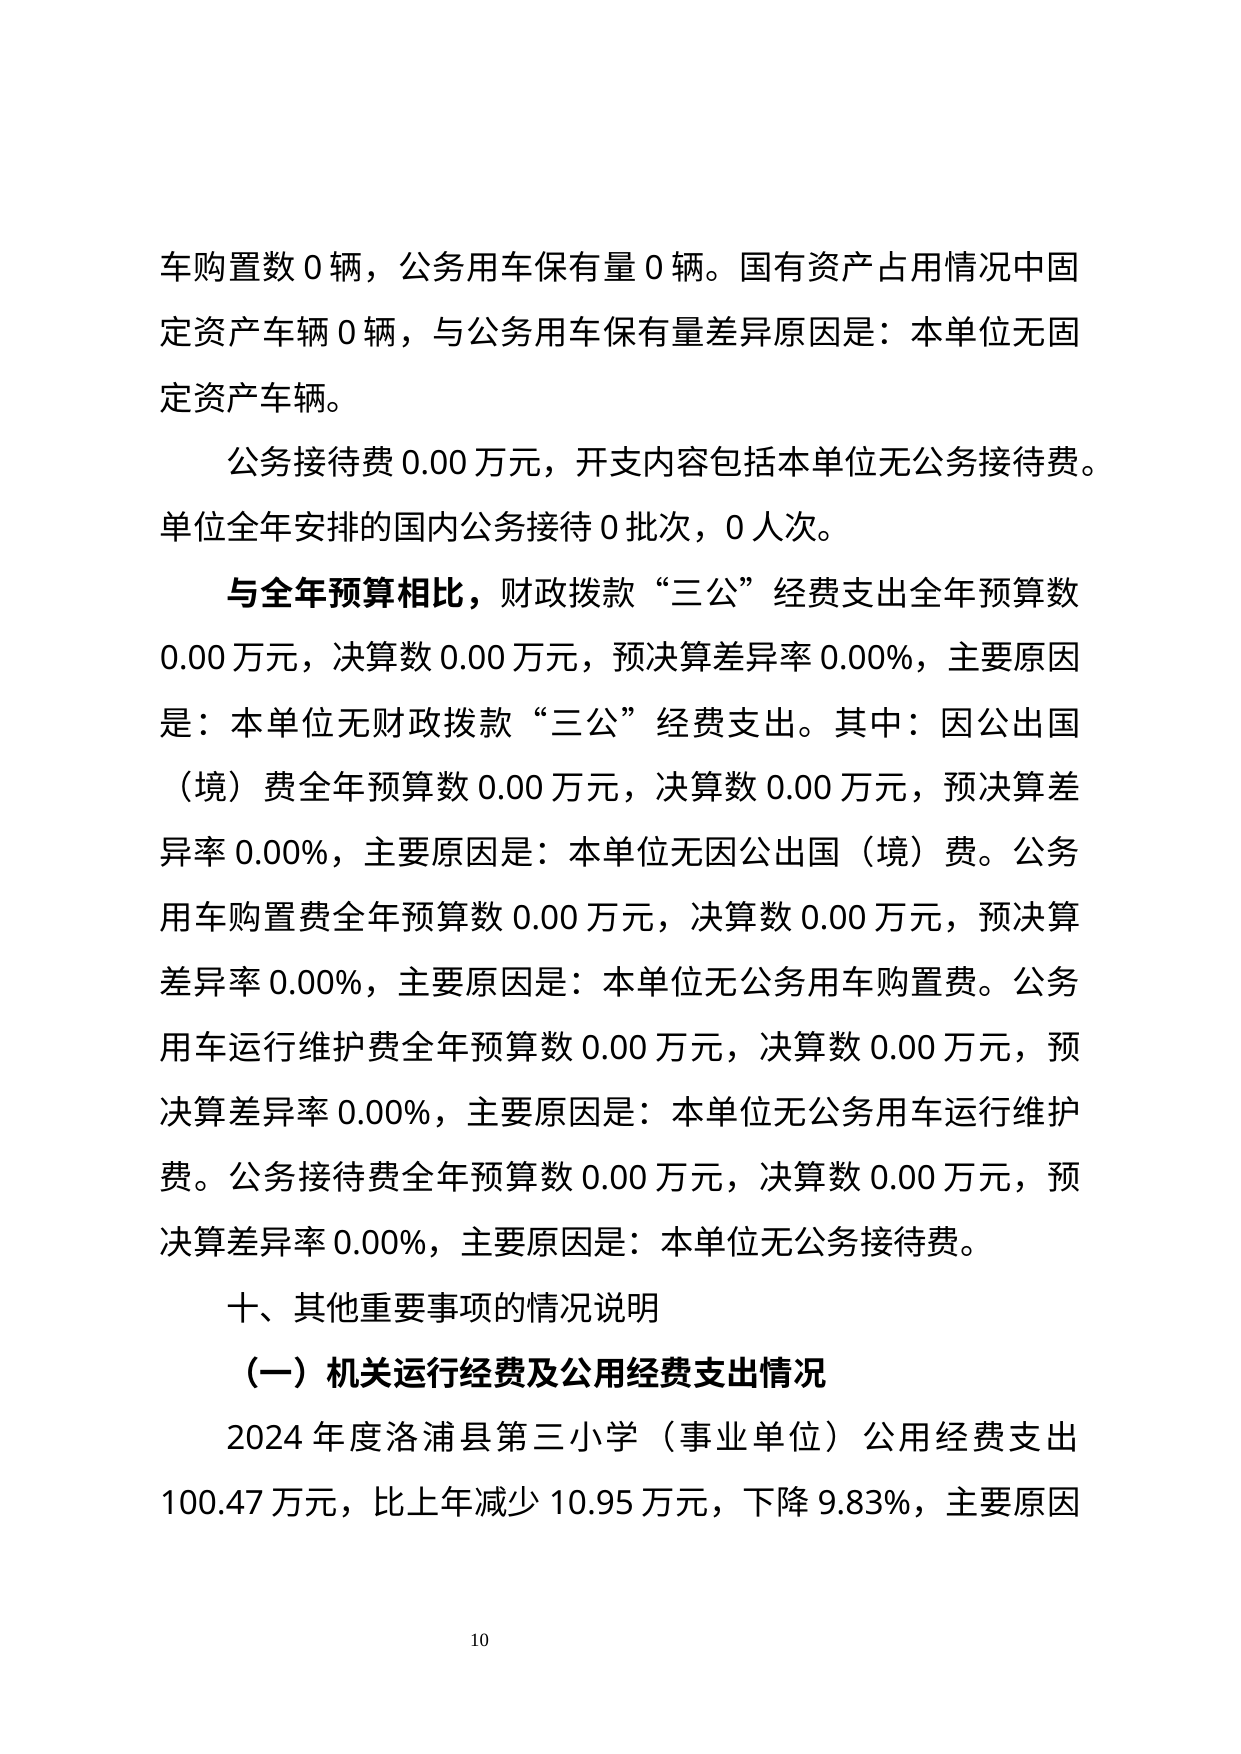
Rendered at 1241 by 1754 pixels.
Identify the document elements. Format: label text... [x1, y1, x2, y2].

text （一）机关运行经费及公用经费支出情况 [159, 1338, 1081, 1403]
text 与全年预算相比，财政拨款“三公”经费支出全年预算数0.00万元，决算数0.00万元，预决算差异率0.00%，主要原因是：本单位无财政拨款“三公”经费支出。其中：因公出国（境）费全年预算数0.00万元，决算数0.00万元，预决算差异率0.00%，主要原因是：本单位无因公出国（境）费。公务用车购置费全年预算数0.00万元，决算数0.00万元，预决算差异率0.00%，主要原因是：本单位无公务用车购置费。公务用车运行维护费全年预算数0.00万元，决算数0.00万元，预决算差异率0.00%，主要原因是：本单位无公务用车运行维护费。公务接待费全年预算数0.00万元，决算数0.00万元，预决算差异率0.00%，主要原因是：本单位无公务接待费。 [159, 558, 1081, 1273]
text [159, 233, 1081, 428]
text 公务接待费0.00万元，开支内容包括本单位无公务接待费。单位全年安排的国内公务接待0批次，0人次。 [159, 428, 1081, 558]
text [159, 1403, 1081, 1533]
text 十、其他重要事项的情况说明 [159, 1273, 1081, 1338]
